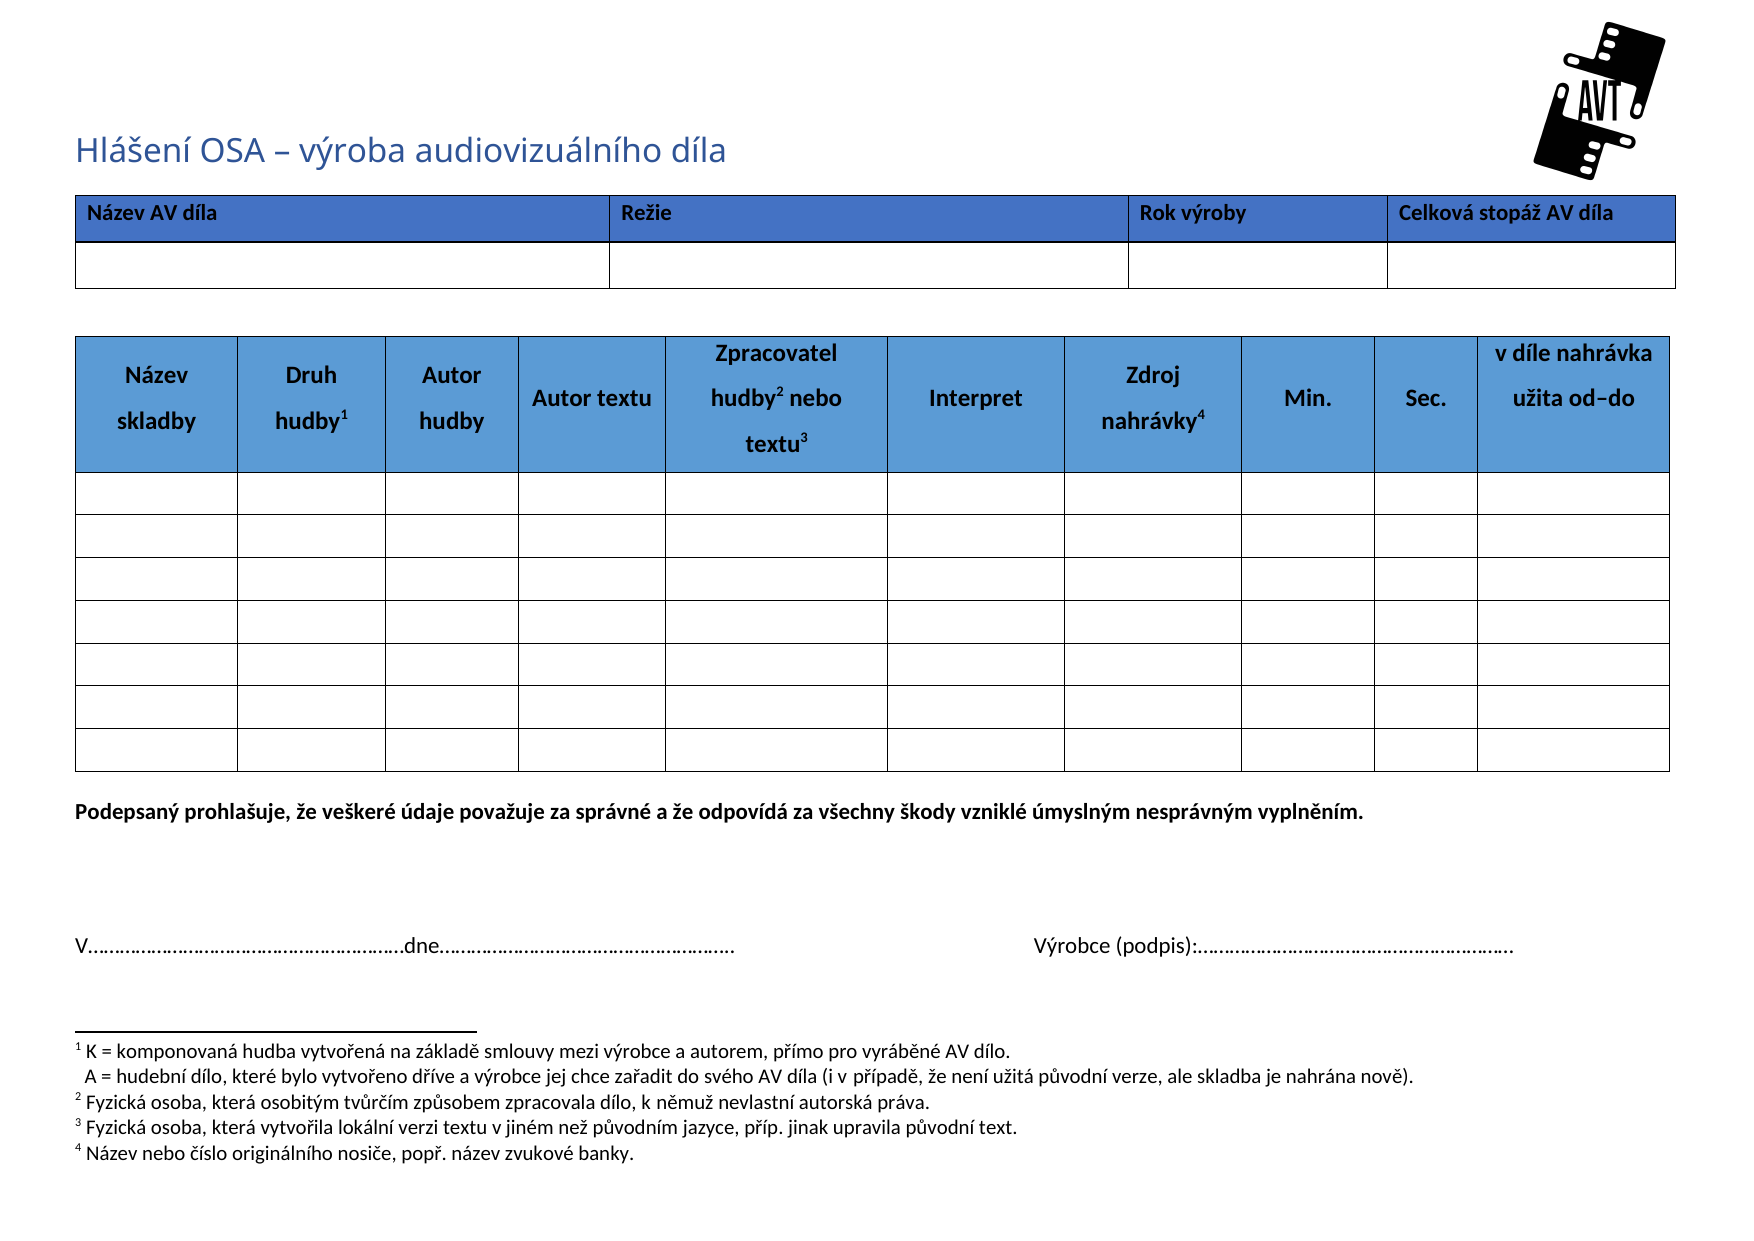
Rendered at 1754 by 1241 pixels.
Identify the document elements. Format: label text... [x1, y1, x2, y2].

table_cell [519, 729, 665, 771]
table_header Zdroj nahrávky [1065, 337, 1241, 472]
table_cell [519, 558, 665, 600]
subtitle Hlášení OSA – výroba audiovizuálního díla [75, 127, 1679, 172]
table_cell [1375, 601, 1477, 643]
table_cell [519, 686, 665, 728]
table_cell [1375, 644, 1477, 685]
table_cell [666, 515, 887, 557]
table_cell [1065, 515, 1241, 557]
table_header v díle nahrávka užita od–do [1478, 337, 1669, 472]
table_cell [76, 243, 609, 288]
table_cell [1242, 601, 1374, 643]
table_cell [386, 686, 518, 728]
table_cell [386, 601, 518, 643]
table_header Sec. [1375, 337, 1477, 472]
table_cell [1478, 473, 1669, 514]
table_cell [1478, 729, 1669, 771]
table_cell [1065, 558, 1241, 600]
table_cell [1375, 558, 1477, 600]
picture [1525, 172, 1672, 188]
table_cell [1375, 686, 1477, 728]
table_cell [1478, 558, 1669, 600]
table_cell [666, 601, 887, 643]
table_cell [76, 686, 237, 728]
table_cell [1065, 686, 1241, 728]
table_header Min. [1242, 337, 1374, 472]
table_cell [238, 686, 385, 728]
table_cell [519, 473, 665, 514]
table_cell [888, 644, 1064, 685]
table_cell [1478, 686, 1669, 728]
table_cell [519, 644, 665, 685]
table_header Rok výroby [1129, 196, 1387, 241]
text Podepsaný prohlašuje, že veškeré údaje považuje za správné a že odpovídá za všechny škody vzniklé úmyslným nesprávným vyplněním. [75, 797, 1679, 825]
table_cell [888, 558, 1064, 600]
table_cell [1388, 243, 1675, 288]
table_cell [386, 473, 518, 514]
table_cell [238, 601, 385, 643]
table_cell [888, 601, 1064, 643]
table_cell [386, 558, 518, 600]
table_cell [666, 473, 887, 514]
table_cell [76, 515, 237, 557]
table_cell [1242, 729, 1374, 771]
table_cell [238, 644, 385, 685]
table_cell [238, 473, 385, 514]
table_cell [238, 558, 385, 600]
table_cell [386, 729, 518, 771]
table_header Autor textu [519, 337, 665, 472]
table_header Celková stopáž AV díla [1388, 196, 1675, 241]
table_header Název AV díla [76, 196, 609, 241]
table_cell [519, 515, 665, 557]
table_cell [1242, 686, 1374, 728]
table_header Autor hudby [386, 337, 518, 472]
table_cell [1242, 644, 1374, 685]
table_cell [76, 473, 237, 514]
table_cell [666, 644, 887, 685]
table_cell [888, 473, 1064, 514]
table_header Zpracovatel hudby nebo textu [666, 337, 887, 472]
table_cell [1065, 473, 1241, 514]
text V……………………………………………………dne……………………………………………….. Výrobce (podpis):…………………………………………………… [75, 931, 1679, 959]
table_cell [1242, 473, 1374, 514]
table_cell [888, 729, 1064, 771]
table_cell [666, 686, 887, 728]
table_cell [1242, 515, 1374, 557]
table_cell [519, 601, 665, 643]
table_cell [888, 686, 1064, 728]
table_cell [610, 243, 1128, 288]
table_cell [666, 558, 887, 600]
table_cell [1375, 515, 1477, 557]
picture [1525, 10, 1672, 127]
table_cell [238, 515, 385, 557]
table_header Režie [610, 196, 1128, 241]
table_cell [238, 729, 385, 771]
table_cell [76, 729, 237, 771]
table_header Druh hudby [238, 337, 385, 472]
table_header Název skladby [76, 337, 237, 472]
table_cell [1065, 601, 1241, 643]
table_cell [1065, 729, 1241, 771]
table_cell [386, 644, 518, 685]
table_cell [76, 601, 237, 643]
table_cell [1478, 515, 1669, 557]
table_cell [1375, 473, 1477, 514]
table_cell [1478, 601, 1669, 643]
table_cell [1375, 729, 1477, 771]
table_cell [76, 644, 237, 685]
table_cell [1129, 243, 1387, 288]
table_cell [666, 729, 887, 771]
table_cell [1242, 558, 1374, 600]
table_cell [386, 515, 518, 557]
table_cell [1065, 644, 1241, 685]
table_cell [1478, 644, 1669, 685]
table_cell [76, 558, 237, 600]
table_header Interpret [888, 337, 1064, 472]
table_cell [888, 515, 1064, 557]
